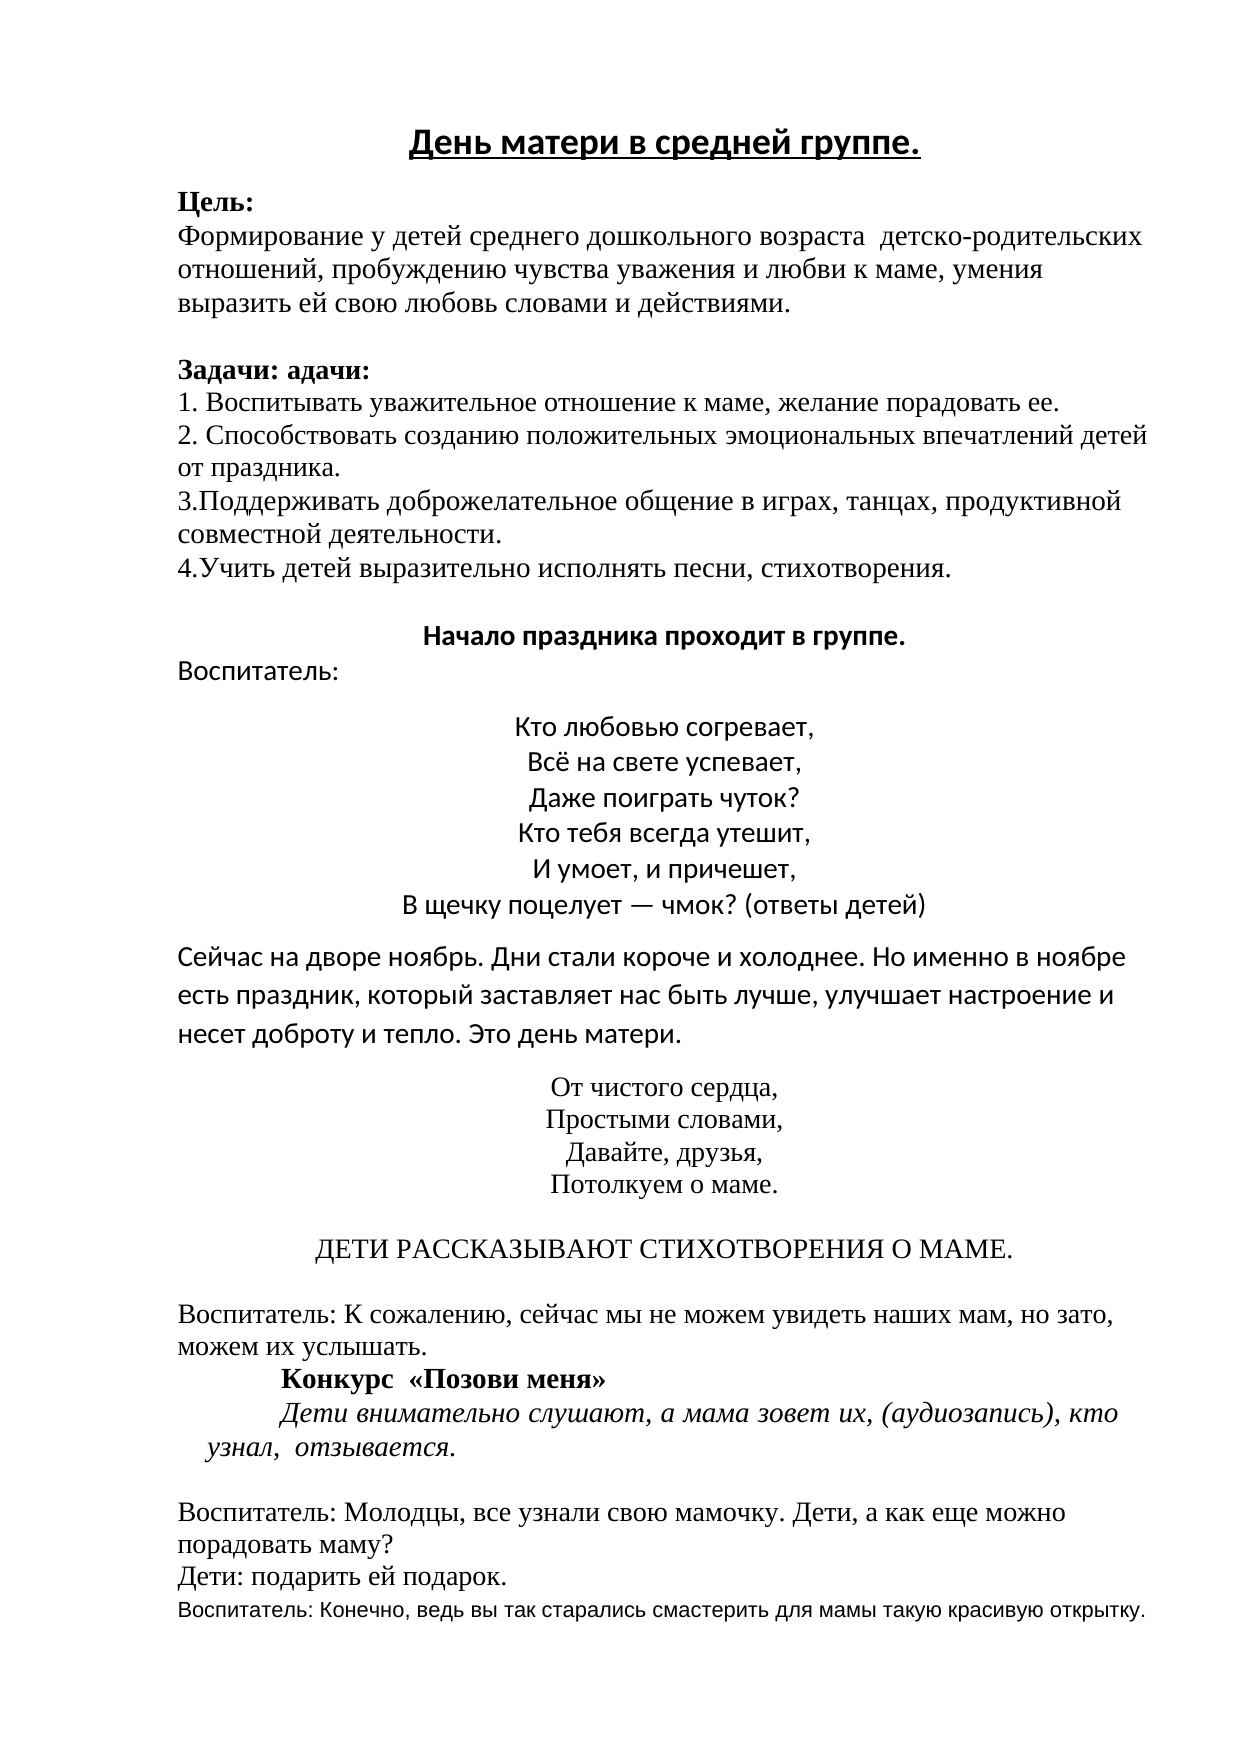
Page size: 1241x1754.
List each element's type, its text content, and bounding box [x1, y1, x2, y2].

text День матери в средней группе. [177, 118, 1152, 164]
text Воспитатель: [177, 652, 1152, 688]
text Простыми словами, [177, 1102, 1152, 1135]
text 4.Учить детей выразительно исполнять песни, стихотворения. [177, 550, 1152, 583]
text Воспитатель: Конечно, ведь вы так старались смастерить для мамы такую красивую открытку. [177, 1592, 1152, 1622]
text Дети внимательно слушают, а мама зовет их, (аудиозапись), кто узнал, отзывается. [207, 1395, 1122, 1462]
text ДЕТИ РАССКАЗЫВАЮТ СТИХОТВОРЕНИЯ О МАМЕ. [177, 1232, 1152, 1264]
text Воспитатель: К сожалению, сейчас мы не можем увидеть наших мам, но зато, можем их услышать. [177, 1297, 1152, 1362]
text 3.Поддерживать доброжелательное общение в играх, танцах, продуктивной совместной деятельности. [177, 483, 1152, 550]
text От чистого сердца, [177, 1070, 1152, 1102]
text Кто любовью согревает, Всё на свете успевает, Даже поиграть чуток? Кто тебя всегда утешит, И умоет, и причешет, В щечку поцелует — чмок? (ответы детей) [177, 708, 1152, 921]
text Конкурс «Позови меня» [207, 1362, 1122, 1395]
text Цель: Формирование у детей среднего дошкольного возраста детско-родительских отношений, пробуждению чувства уважения и любви к маме, умения выразить ей свою любовь словами и действиями. [177, 184, 1152, 318]
text Потолкуем о маме. [177, 1167, 1152, 1199]
text Задачи: адачи: 1. Воспитывать уважительное отношение к маме, желание порадовать ее. 2. Способствовать созданию положительных эмоциональных впечатлений детей от праздника. [177, 318, 1152, 483]
text Дети: подарить ей подарок. [177, 1559, 1152, 1592]
text Начало праздника проходит в группе. [177, 617, 1152, 652]
text Давайте, друзья, [177, 1135, 1152, 1167]
text Воспитатель: Молодцы, все узнали свою мамочку. Дети, а как еще можно порадовать маму? [177, 1494, 1152, 1559]
text Сейчас на дворе ноябрь. Дни стали короче и холоднее. Но именно в ноябре есть праздник, который заставляет нас быть лучше, улучшает настроение и несет доброту и тепло. Это день матери. [177, 938, 1152, 1051]
